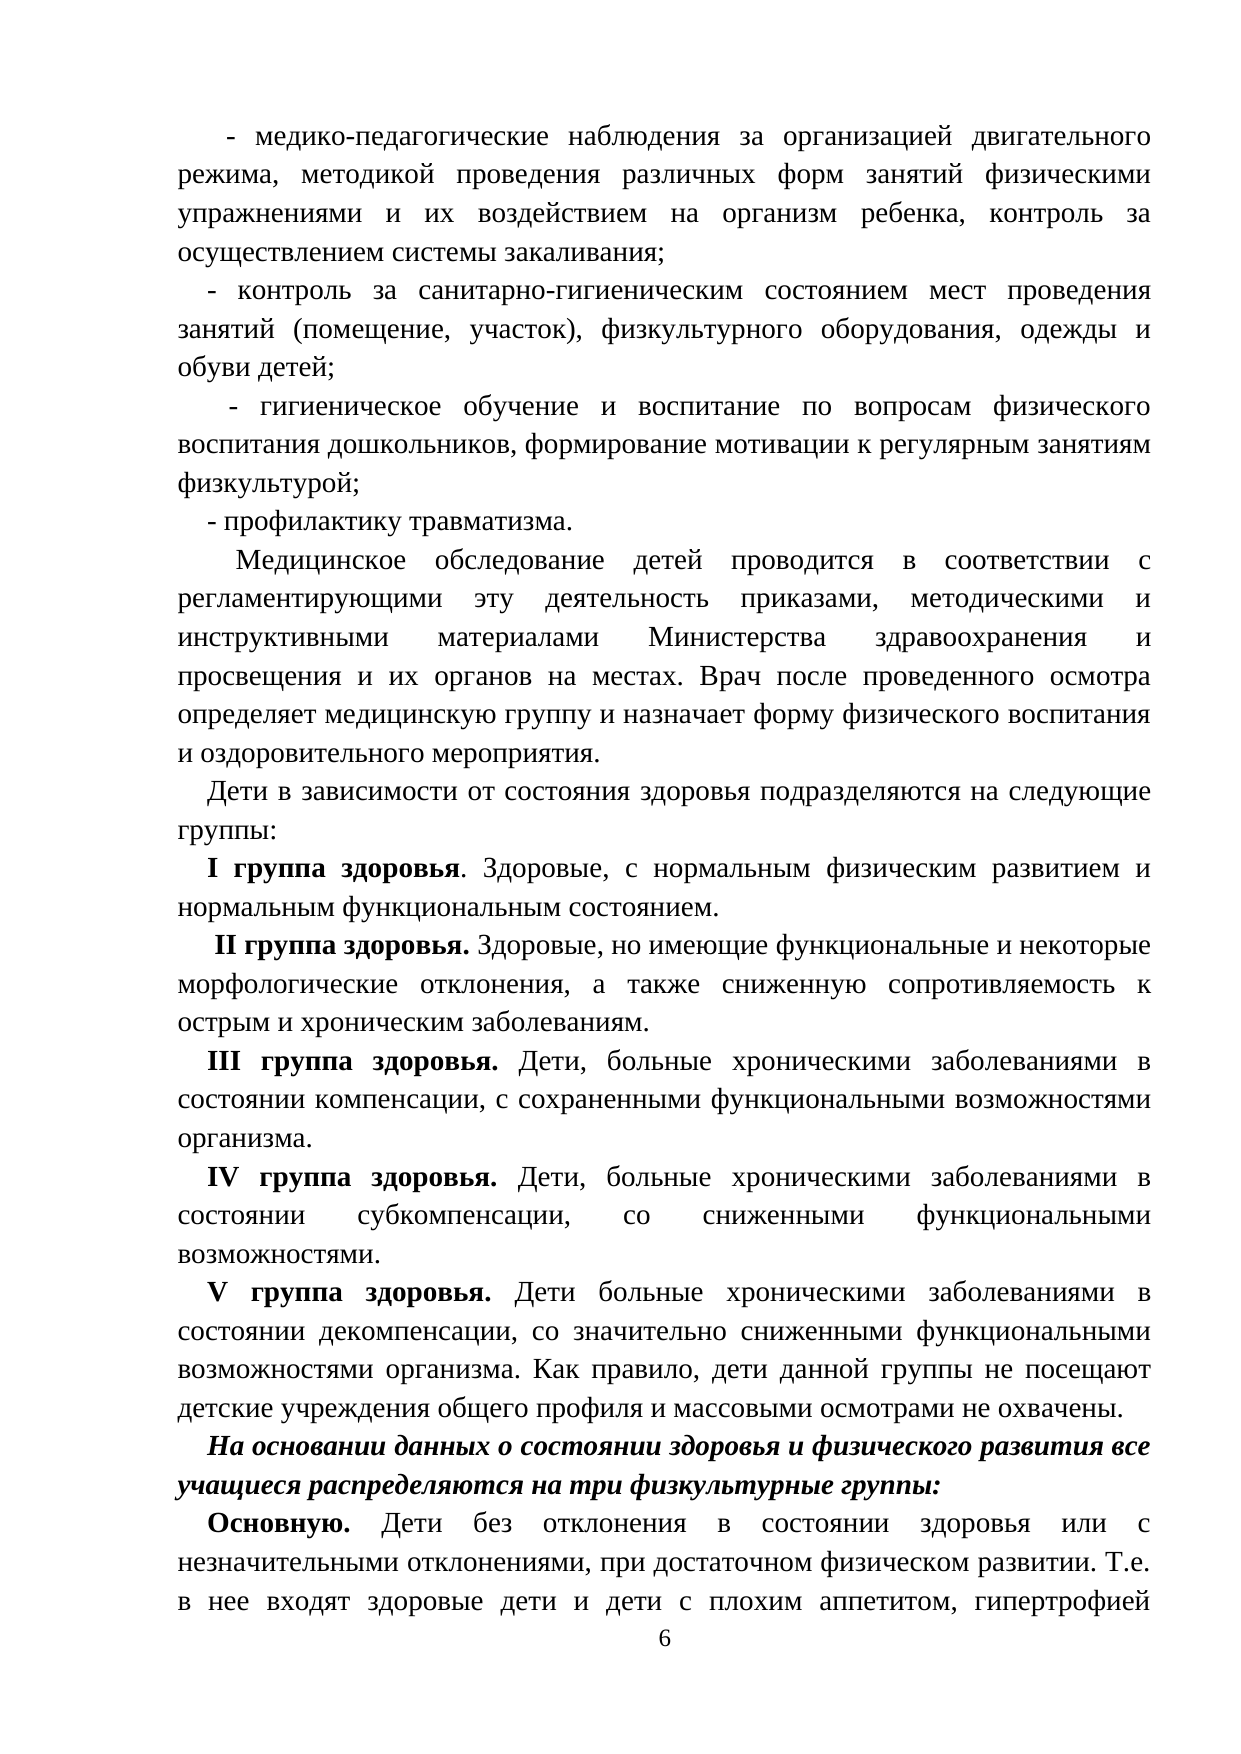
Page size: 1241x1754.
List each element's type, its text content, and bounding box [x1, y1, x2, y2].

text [177, 1506, 1152, 1616]
text - профилактику травматизма. [177, 503, 1152, 537]
text Дети в зависимости от состояния здоровья подразделяются на следующие группы: [177, 773, 1152, 845]
text Медицинское обследование детей проводится в соответствии с регламентирующими эту деятельность приказами, методическими и инструктивными материалами Министерства здравоохранения и просвещения и их органов на местах. Врач после проведенного осмотра определяет медицинскую группу и назначает форму физического воспитания и оздоровительного мероприятия. [177, 542, 1152, 768]
text IV группа здоровья. Дети, больные хроническими заболеваниями в состоянии субкомпенсации, со сниженными функциональными возможностями. [177, 1159, 1152, 1269]
text На основании данных о состоянии здоровья и физического развития все учащиеся распределяются на три физкультурные группы: [177, 1428, 1152, 1501]
text - медико-педагогические наблюдения за организацией двигательного режима, методикой проведения различных форм занятий физическими упражнениями и их воздействием на организм ребенка, контроль за осуществлением системы закаливания; [177, 118, 1152, 267]
text I группа здоровья. Здоровые, с нормальным физическим развитием и нормальным функциональным состоянием. [177, 850, 1152, 922]
text II группа здоровья. Здоровые, но имеющие функциональные и некоторые морфологические отклонения, а также сниженную сопротивляемость к острым и хроническим заболеваниям. [177, 927, 1152, 1038]
text V группа здоровья. Дети больные хроническими заболеваниями в состоянии декомпенсации, со значительно сниженными функциональными возможностями организма. Как правило, дети данной группы не посещают детские учреждения общего профиля и массовыми осмотрами не охвачены. [177, 1274, 1152, 1423]
text III группа здоровья. Дети, больные хроническими заболеваниями в состоянии компенсации, с сохраненными функциональными возможностями организма. [177, 1043, 1152, 1154]
text - гигиеническое обучение и воспитание по вопросам физического воспитания дошкольников, формирование мотивации к регулярным занятиям физкультурой; [177, 388, 1152, 498]
text - контроль за санитарно-гигиеническим состоянием мест проведения занятий (помещение, участок), физкультурного оборудования, одежды и обуви детей; [177, 272, 1152, 383]
